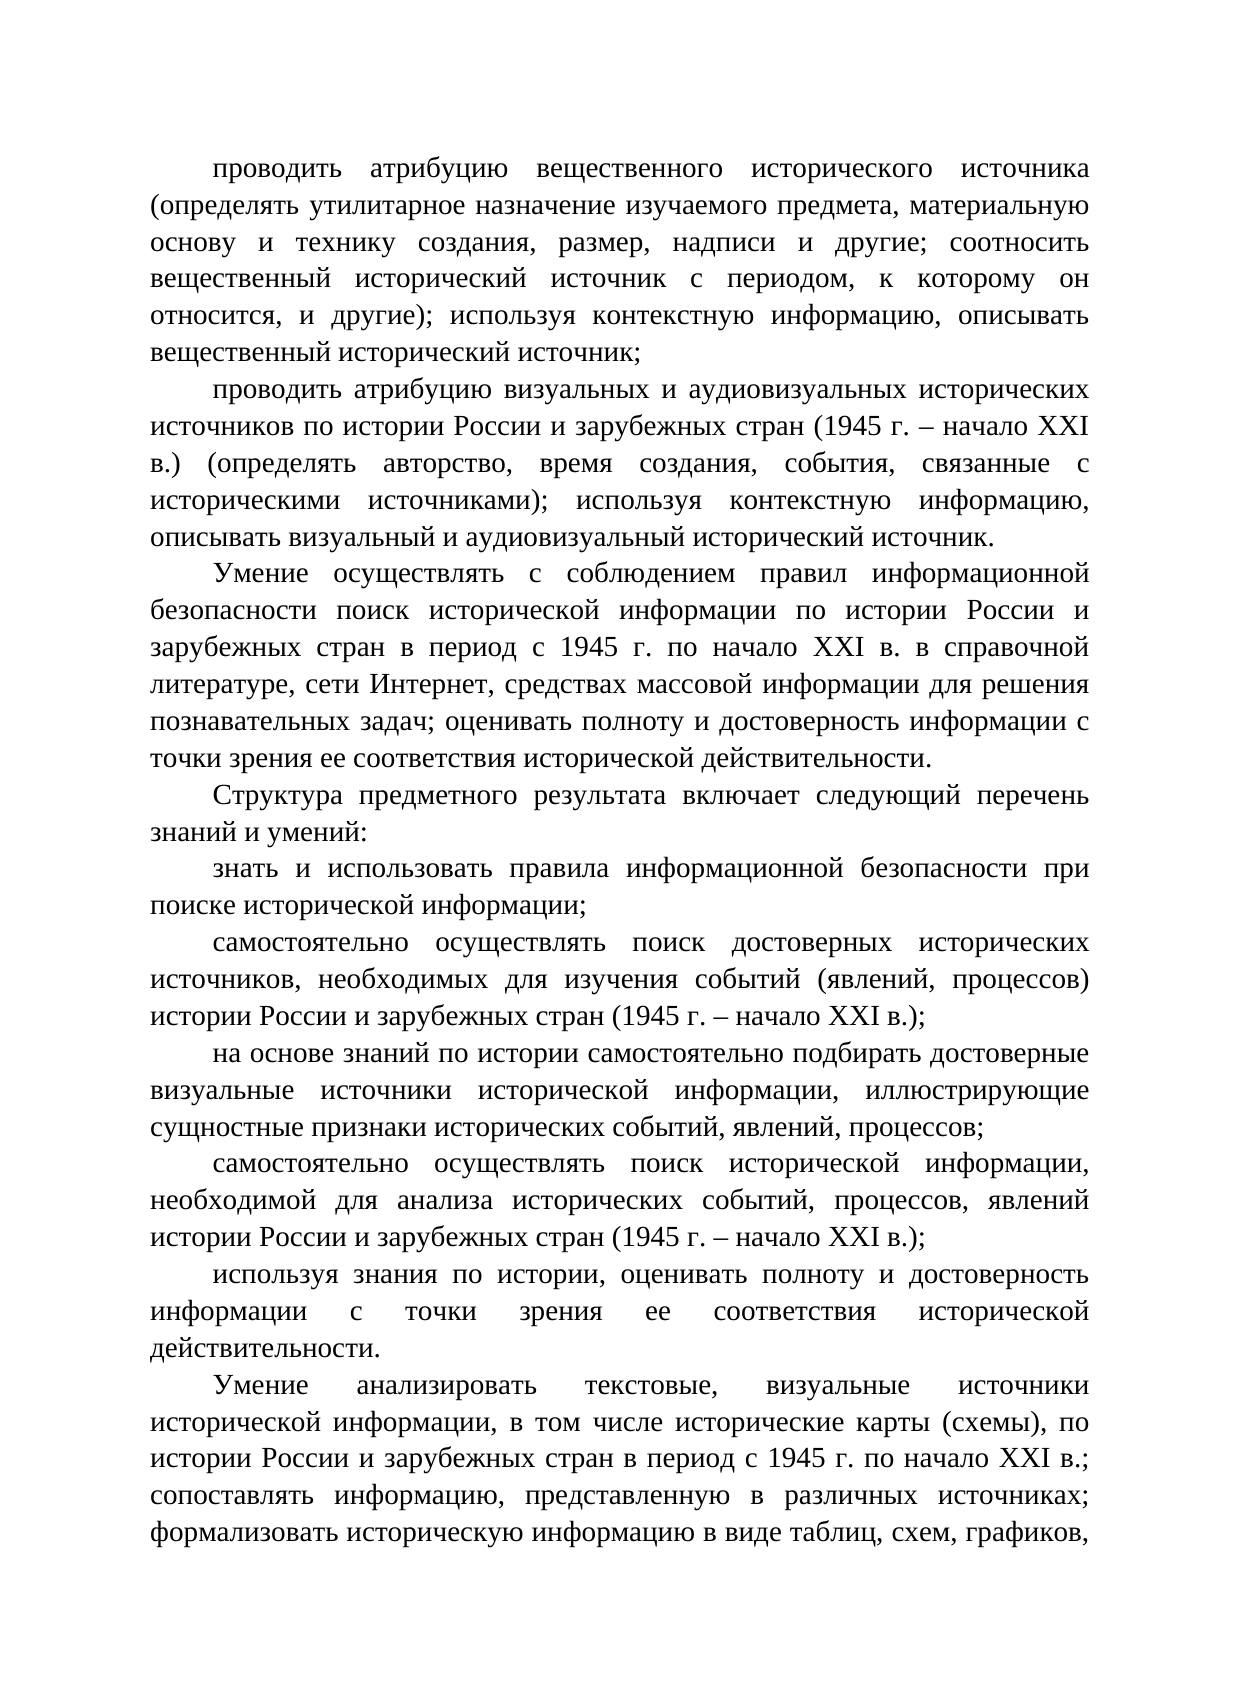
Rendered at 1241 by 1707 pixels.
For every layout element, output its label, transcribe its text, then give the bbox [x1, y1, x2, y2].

text проводить атрибуцию визуальных и аудиовизуальных исторических источников по истории России и зарубежных стран (1945 г. – начало ХХI в.) (определять авторство, время создания, события, связанные с историческими источниками); используя контекстную информацию, описывать визуальный и аудиовизуальный исторический источник. [150, 371, 1090, 552]
text самостоятельно осуществлять поиск исторической информации, необходимой для анализа исторических событий, процессов, явлений истории России и зарубежных стран (1945 г. – начало ХХI в.); [150, 1146, 1090, 1253]
text на основе знаний по истории самостоятельно подбирать достоверные визуальные источники исторической информации, иллюстрирующие сущностные признаки исторических событий, явлений, процессов; [150, 1035, 1090, 1142]
text знать и использовать правила информационной безопасности при поиске исторической информации; [150, 851, 1090, 921]
text самостоятельно осуществлять поиск достоверных исторических источников, необходимых для изучения событий (явлений, процессов) истории России и зарубежных стран (1945 г. – начало ХХI в.); [150, 924, 1090, 1032]
text Структура предметного результата включает следующий перечень знаний и умений: [150, 777, 1090, 847]
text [150, 1367, 1090, 1548]
text Умение осуществлять с соблюдением правил информационной безопасности поиск исторической информации по истории России и зарубежных стран в период с 1945 г. по начало ХХI в. в справочной литературе, сети Интернет, средствах массовой информации для решения познавательных задач; оценивать полноту и достоверность информации с точки зрения ее соответствия исторической действительности. [150, 556, 1090, 773]
text используя знания по истории, оценивать полноту и достоверность информации с точки зрения ее соответствия исторической действительности. [150, 1256, 1090, 1363]
text проводить атрибуцию вещественного исторического источника (определять утилитарное назначение изучаемого предмета, материальную основу и технику создания, размер, надписи и другие; соотносить вещественный исторический источник с периодом, к которому он относится, и другие); используя контекстную информацию, описывать вещественный исторический источник; [150, 150, 1090, 368]
